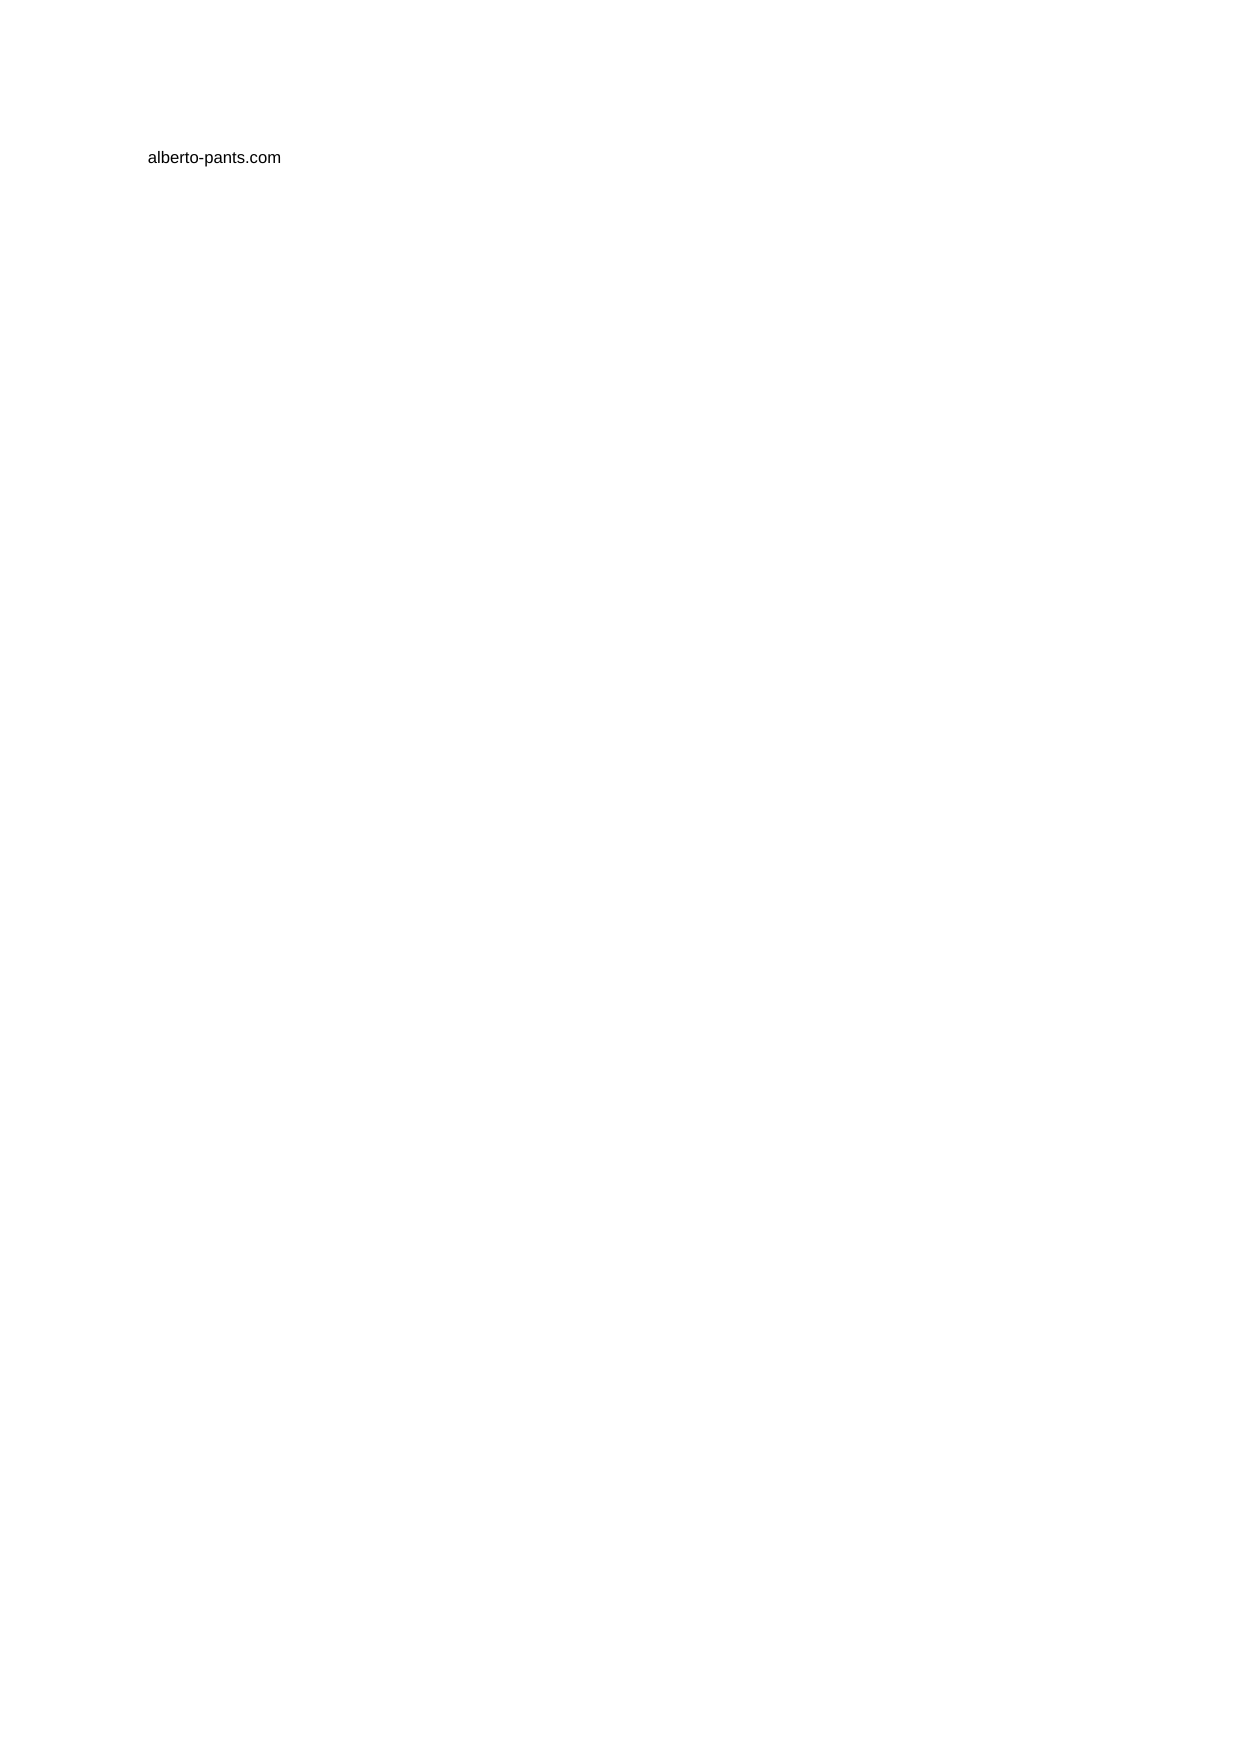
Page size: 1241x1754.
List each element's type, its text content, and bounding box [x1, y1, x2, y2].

text alberto-pants.com [148, 148, 1055, 167]
